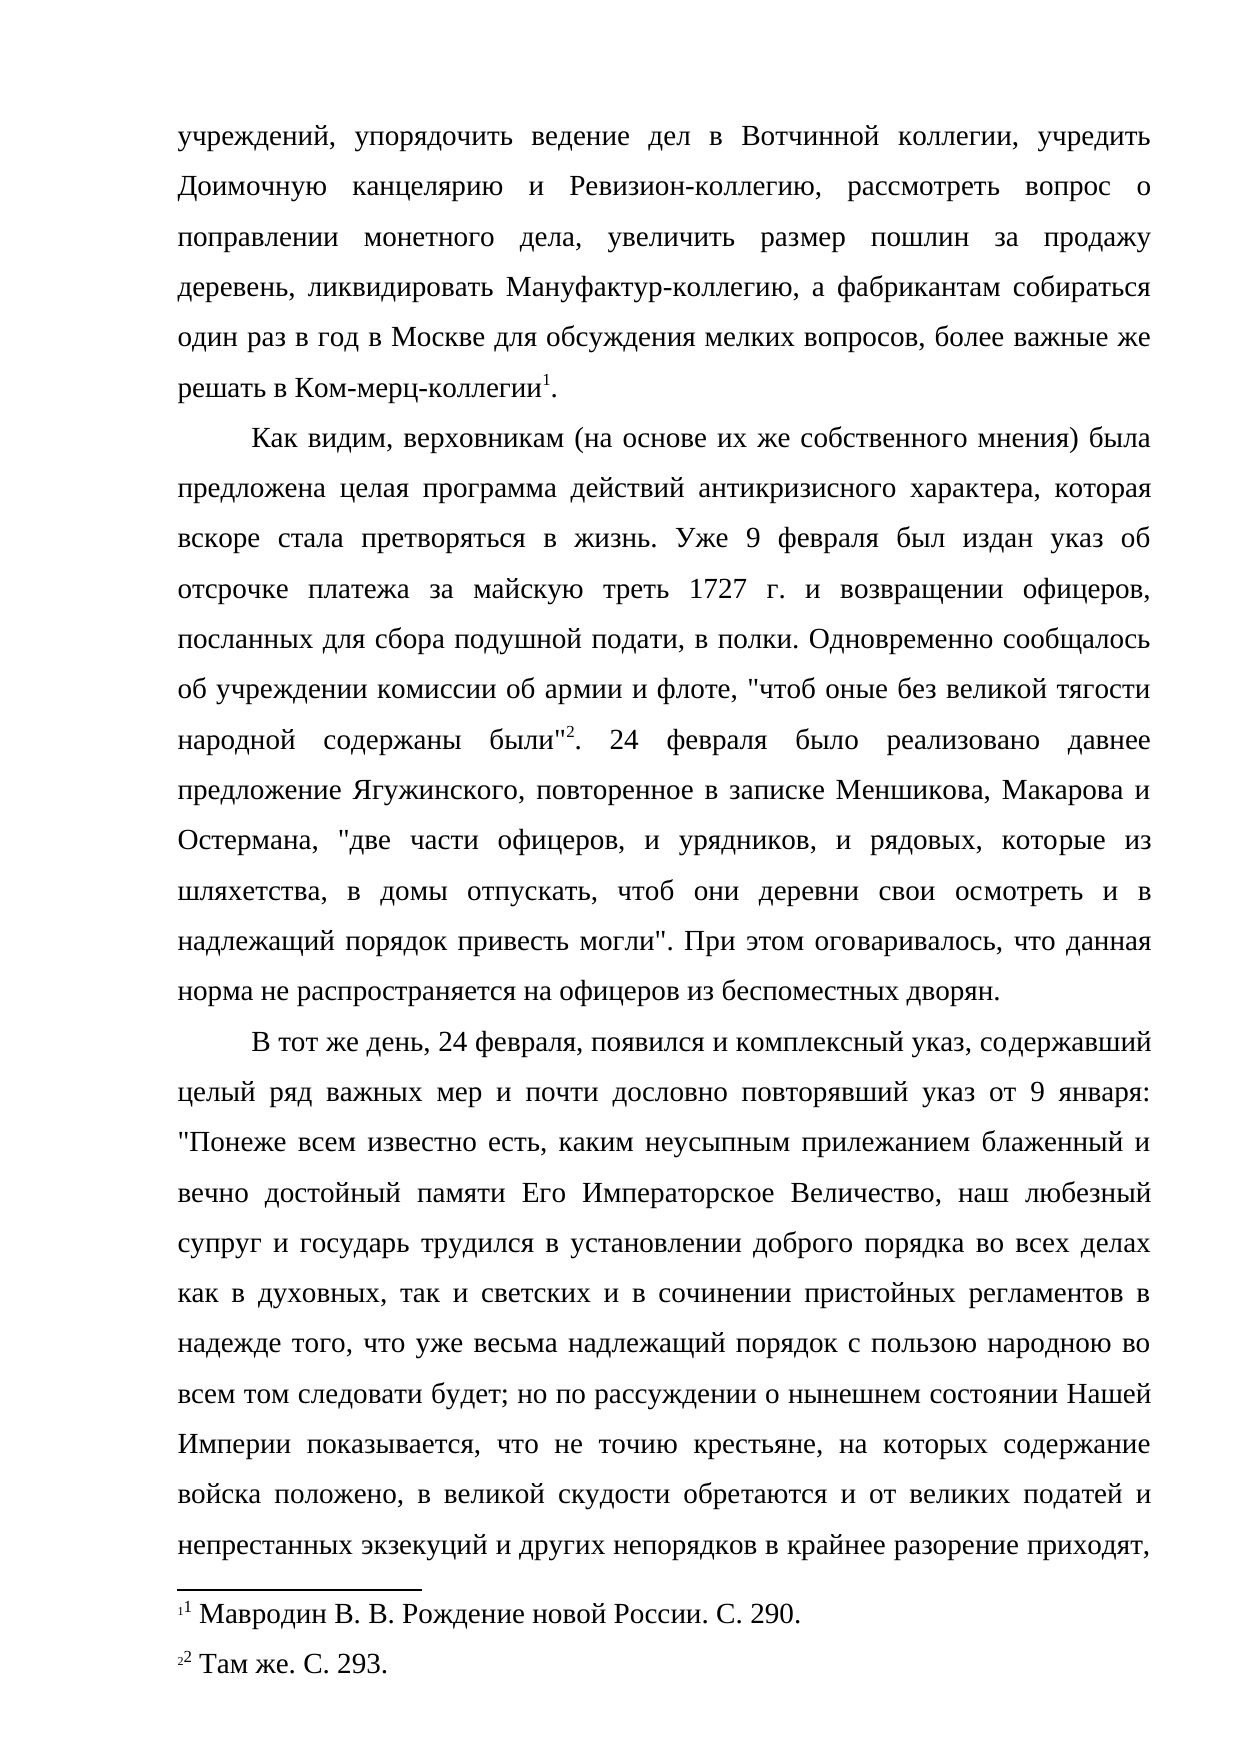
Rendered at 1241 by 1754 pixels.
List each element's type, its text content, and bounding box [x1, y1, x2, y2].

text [177, 1024, 1152, 1560]
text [177, 118, 1152, 403]
text Как видим, верховникам (на основе их же собственного мнения) была предложена целая программа действий антикризисного характера, которая вскоре стала претворяться в жизнь. Уже 9 февраля был издан указ об отсрочке платежа за майскую треть 1727 г. и возвращении офицеров, посланных для сбора подушной подати, в полки. Одновременно сообщалось об учреждении комиссии об армии и флоте, "чтоб оные без великой тягости народной содержаны были"2. 24 февраля было реализовано давнее предложение Ягужинского, повторенное в записке Меншикова, Макарова и Остермана, "две части офицеров, и урядников, и рядовых, которые из шляхетства, в домы отпускать, чтоб они деревни свои осмотреть и в надлежащий порядок привесть могли". При этом оговаривалось, что данная норма не распространяется на офицеров из беспоместных дворян. [177, 420, 1152, 1007]
